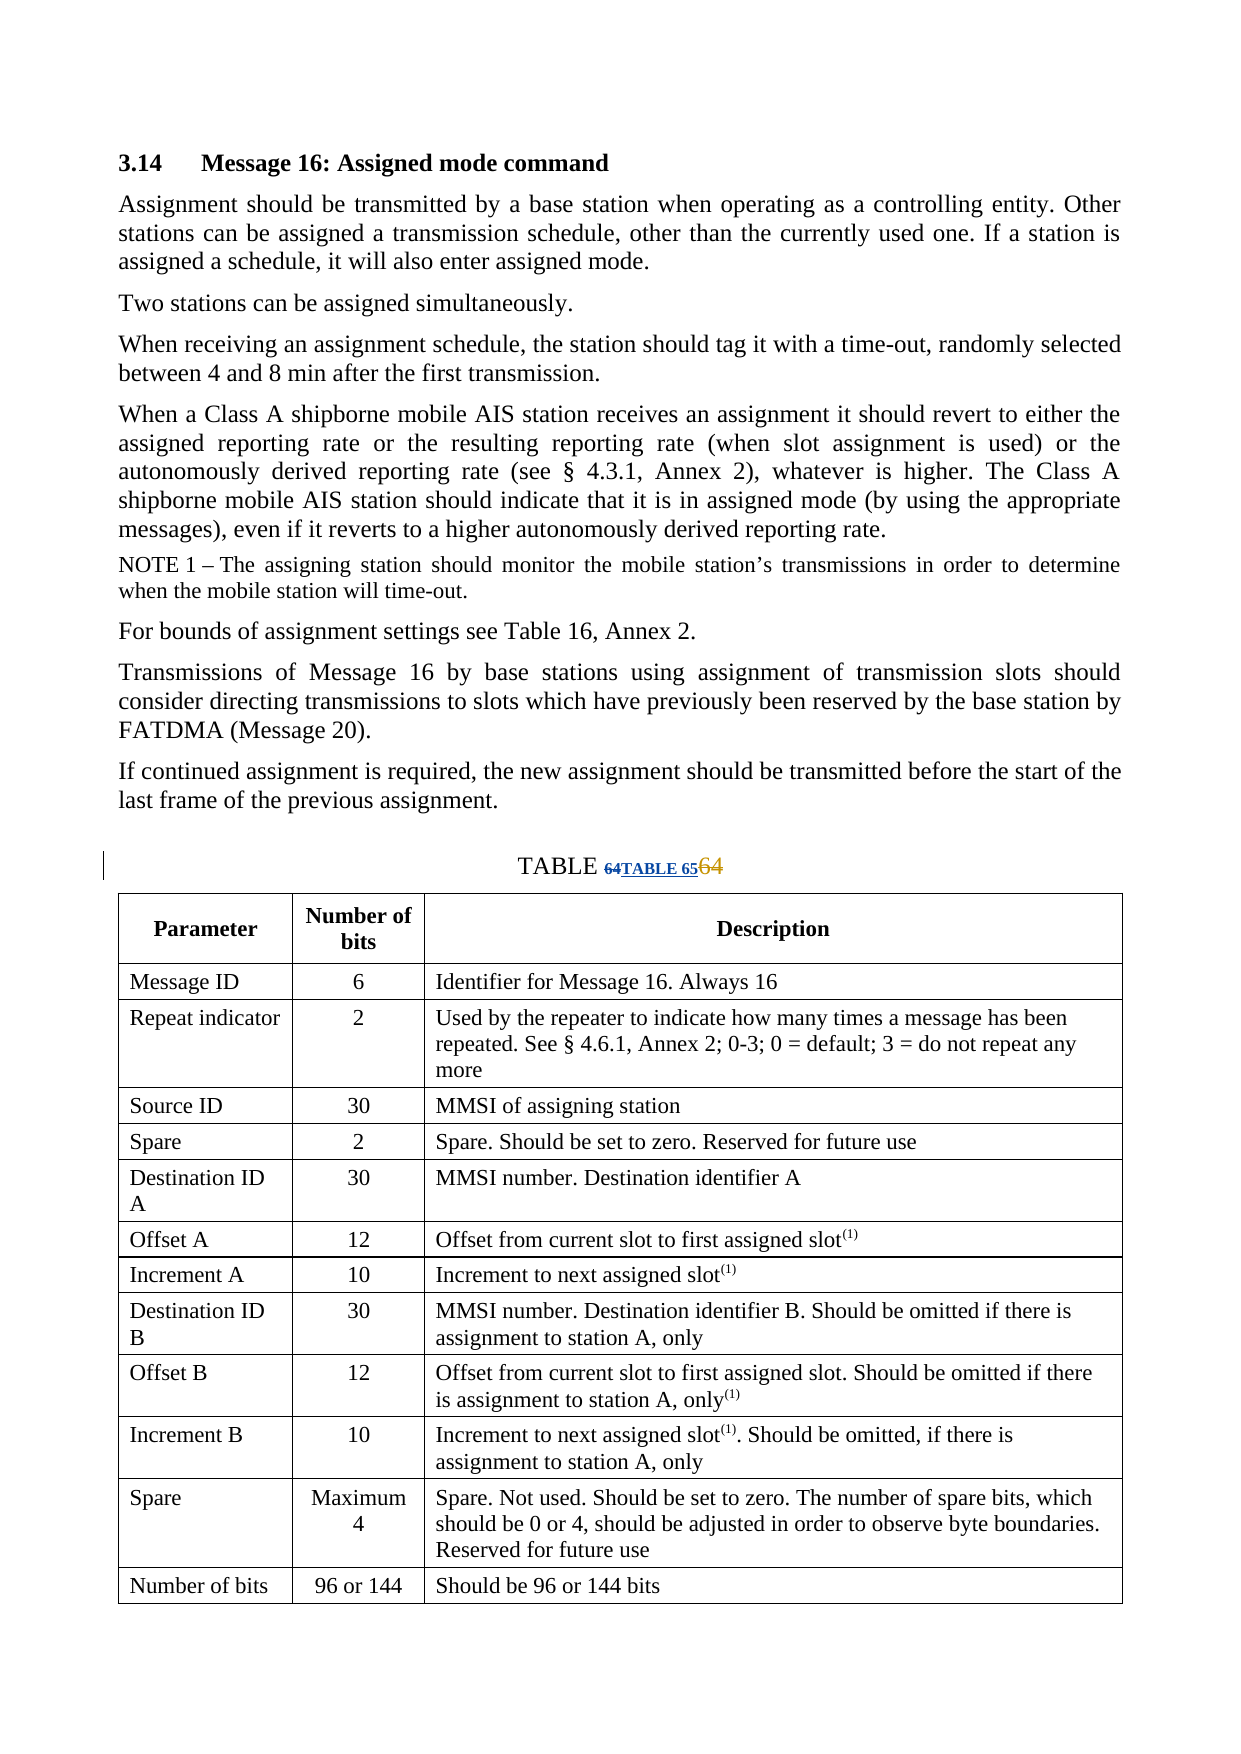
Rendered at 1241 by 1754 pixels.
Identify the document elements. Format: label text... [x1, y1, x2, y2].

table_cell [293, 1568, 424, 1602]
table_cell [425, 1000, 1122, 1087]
subtitle 3.14 Message 16: Assigned mode command [118, 148, 1122, 176]
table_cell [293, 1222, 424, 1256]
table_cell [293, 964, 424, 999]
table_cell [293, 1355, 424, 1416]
text NOTE 1 – The assigning station should monitor the mobile station’s transmissions in order to determine when the mobile station will time-out. [118, 551, 1122, 604]
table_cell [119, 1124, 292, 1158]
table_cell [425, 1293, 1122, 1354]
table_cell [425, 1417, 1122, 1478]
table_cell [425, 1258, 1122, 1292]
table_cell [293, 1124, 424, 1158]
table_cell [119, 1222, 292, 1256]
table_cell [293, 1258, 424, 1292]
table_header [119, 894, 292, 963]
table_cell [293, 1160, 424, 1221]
text When a Class A shipborne mobile AIS station receives an assignment it should revert to either the assigned reporting rate or the resulting reporting rate (when slot assignment is used) or the autonomously derived reporting rate (see § 4.3.1, Annex 2), whatever is higher. The Class A shipborne mobile AIS station should indicate that it is in assigned mode (by using the appropriate messages), even if it reverts to a higher autonomously derived reporting rate. [118, 399, 1122, 543]
text Assignment should be transmitted by a base station when operating as a controlling entity. Other stations can be assigned a transmission schedule, other than the currently used one. If a station is assigned a schedule, it will also enter assigned mode. [118, 189, 1122, 275]
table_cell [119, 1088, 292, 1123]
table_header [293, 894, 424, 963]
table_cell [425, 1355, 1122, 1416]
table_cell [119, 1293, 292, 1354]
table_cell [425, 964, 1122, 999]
text For bounds of assignment settings see Table 16, Annex 2. [118, 616, 1122, 645]
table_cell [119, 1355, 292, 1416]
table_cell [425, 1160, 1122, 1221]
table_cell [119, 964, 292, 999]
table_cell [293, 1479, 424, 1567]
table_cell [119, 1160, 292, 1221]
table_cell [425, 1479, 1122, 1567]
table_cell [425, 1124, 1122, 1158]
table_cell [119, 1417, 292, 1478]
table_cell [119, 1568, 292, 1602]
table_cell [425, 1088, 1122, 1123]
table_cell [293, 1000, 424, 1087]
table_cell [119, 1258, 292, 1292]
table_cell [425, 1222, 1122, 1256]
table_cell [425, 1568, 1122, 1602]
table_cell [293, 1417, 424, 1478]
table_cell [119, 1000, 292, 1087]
text Transmissions of Message 16 by base stations using assignment of transmission slots should consider directing transmissions to slots which have previously been reserved by the base station by FATDMA (Message 20). [118, 657, 1122, 744]
text Two stations can be assigned simultaneously. [118, 288, 1122, 316]
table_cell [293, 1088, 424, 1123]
text TABLE [118, 851, 1122, 880]
text If continued assignment is required, the new assignment should be transmitted before the start of the last frame of the previous assignment. [118, 756, 1122, 814]
text When receiving an assignment schedule, the station should tag it with a time-out, randomly selected between 4 and 8 min after the first transmission. [118, 329, 1122, 386]
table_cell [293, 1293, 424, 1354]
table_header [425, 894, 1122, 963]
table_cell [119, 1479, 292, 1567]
